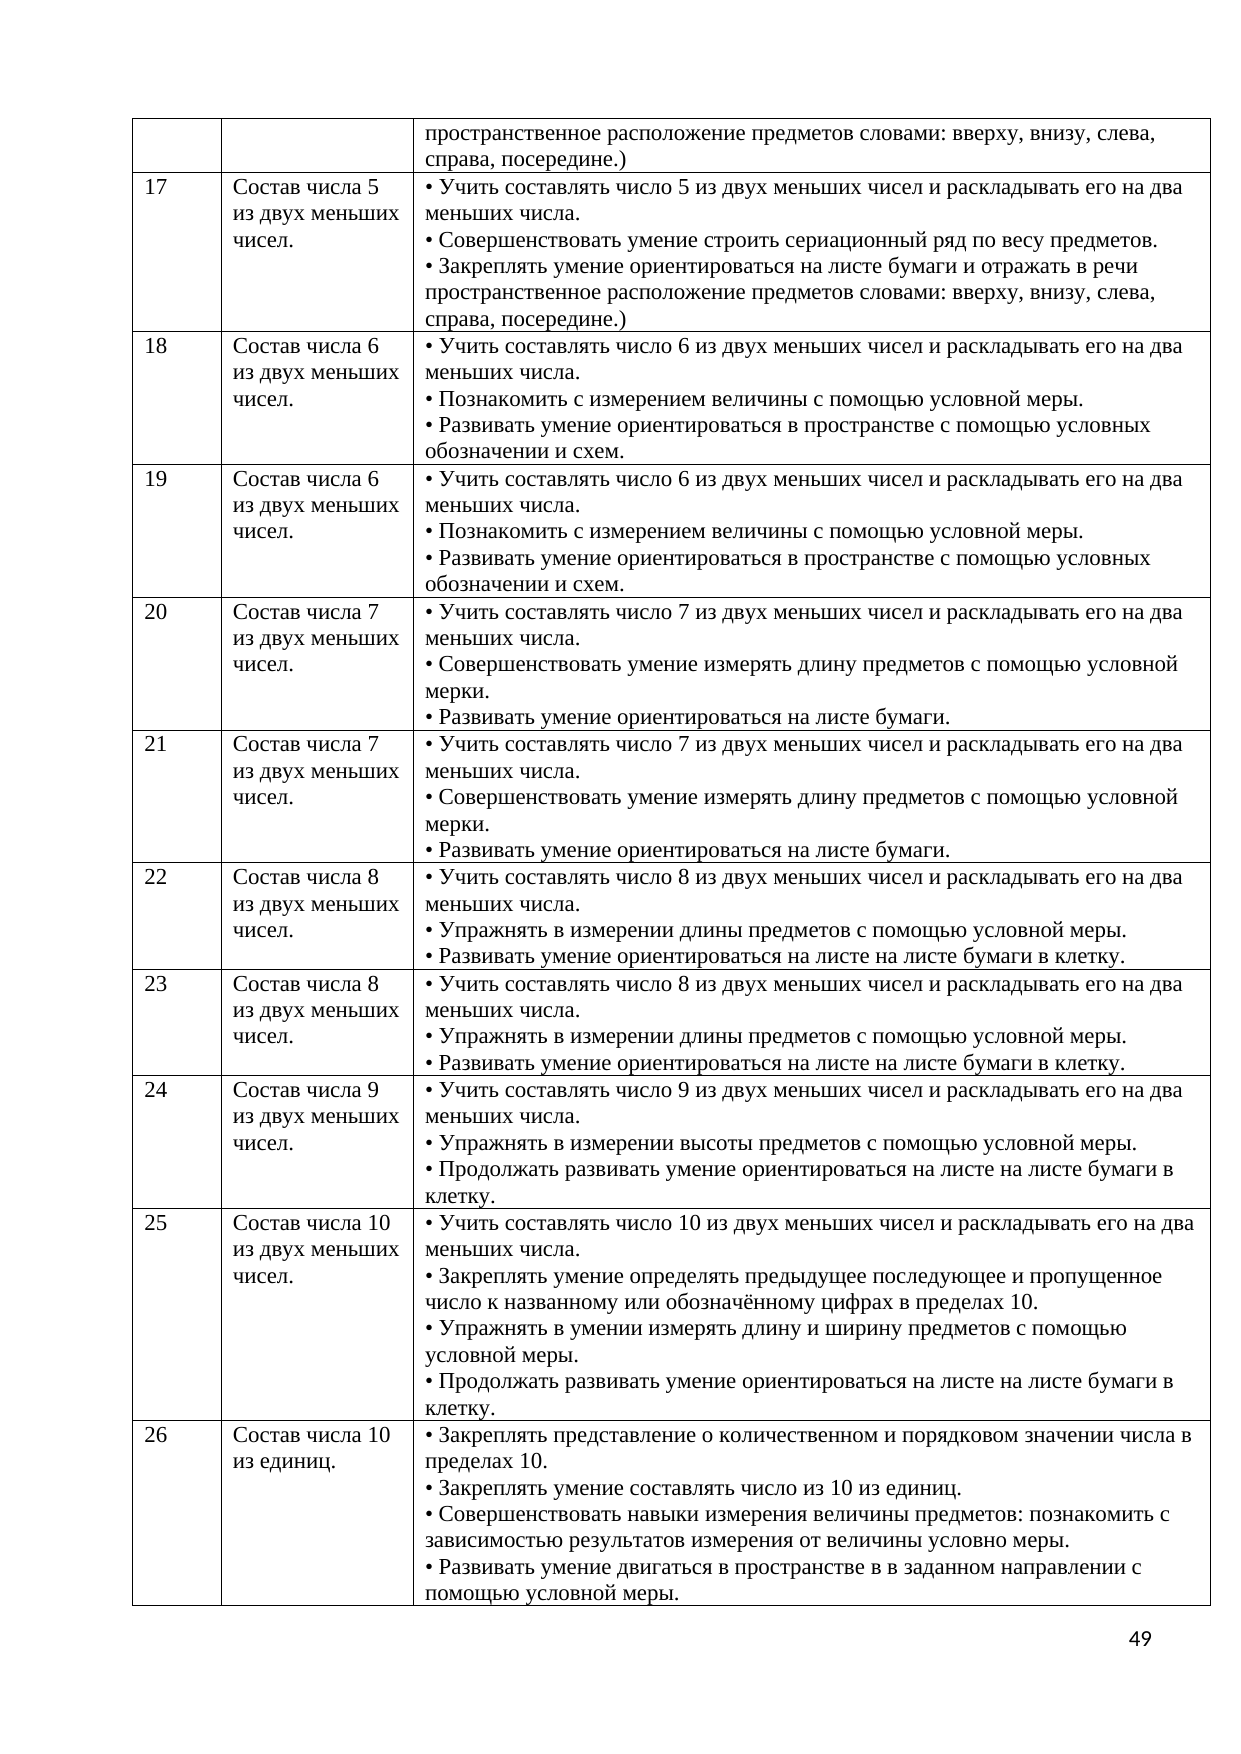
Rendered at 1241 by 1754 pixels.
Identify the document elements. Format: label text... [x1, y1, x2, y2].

table_cell Состав числа 6 из двух меньших чисел. [222, 465, 413, 597]
table_cell • Учить составлять число 8 из двух меньших чисел и раскладывать его на два меньших числа. • Упражнять в измерении длины предметов с помощью условной меры. • Развивать умение ориентироваться на листе на листе бумаги в клетку. [414, 970, 1210, 1075]
table_cell Состав числа 8 из двух меньших чисел. [222, 863, 413, 969]
table_cell Состав числа 7 из двух меньших чисел. [222, 731, 413, 862]
table_cell Состав числа 10 из двух меньших чисел. [222, 1209, 413, 1420]
table_cell 24 [133, 1076, 221, 1208]
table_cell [414, 119, 1210, 172]
table_cell Состав числа 9 из двух меньших чисел. [222, 1076, 413, 1208]
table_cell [414, 1421, 1210, 1605]
table_cell 21 [133, 731, 221, 862]
table_cell • Учить составлять число 6 из двух меньших чисел и раскладывать его на два меньших числа. • Познакомить с измерением величины с помощью условной меры. • Развивать умение ориентироваться в пространстве с помощью условных обозначении и схем. [414, 465, 1210, 597]
table_cell • Учить составлять число 7 из двух меньших чисел и раскладывать его на два меньших числа. • Совершенствовать умение измерять длину предметов с помощью условной мерки. • Развивать умение ориентироваться на листе бумаги. [414, 731, 1210, 862]
table_cell 26 [133, 1421, 221, 1605]
table_cell • Учить составлять число 7 из двух меньших чисел и раскладывать его на два меньших числа. • Совершенствовать умение измерять длину предметов с помощью условной мерки. • Развивать умение ориентироваться на листе бумаги. [414, 598, 1210, 729]
table_cell • Учить составлять число 9 из двух меньших чисел и раскладывать его на два меньших числа. • Упражнять в измерении высоты предметов с помощью условной меры. • Продолжать развивать умение ориентироваться на листе на листе бумаги в клетку. [414, 1076, 1210, 1208]
table_cell 20 [133, 598, 221, 729]
table_cell • Учить составлять число 10 из двух меньших чисел и раскладывать его на два меньших числа. • Закреплять умение определять предыдущее последующее и пропущенное число к названному или обозначённому цифрах в пределах 10. • Упражнять в умении измерять длину и ширину предметов с помощью условной меры. • Продолжать развивать умение ориентироваться на листе на листе бумаги в клетку. [414, 1209, 1210, 1420]
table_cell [222, 1421, 413, 1605]
table_cell • Учить составлять число 8 из двух меньших чисел и раскладывать его на два меньших числа. • Упражнять в измерении длины предметов с помощью условной меры. • Развивать умение ориентироваться на листе на листе бумаги в клетку. [414, 863, 1210, 969]
table_cell 19 [133, 465, 221, 597]
table_cell 22 [133, 863, 221, 969]
table_cell 25 [133, 1209, 221, 1420]
table_cell Состав числа 8 из двух меньших чисел. [222, 970, 413, 1075]
table_cell 16 [133, 119, 221, 172]
table_cell 18 [133, 332, 221, 464]
table_cell Состав числа 5 из двух меньших чисел. [222, 173, 413, 331]
table_cell 17 [133, 173, 221, 331]
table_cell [222, 119, 413, 172]
table_cell Состав числа 7 из двух меньших чисел. [222, 598, 413, 729]
table_cell • Учить составлять число 6 из двух меньших чисел и раскладывать его на два меньших числа. • Познакомить с измерением величины с помощью условной меры. • Развивать умение ориентироваться в пространстве с помощью условных обозначении и схем. [414, 332, 1210, 464]
table_cell 23 [133, 970, 221, 1075]
table_cell Состав числа 6 из двух меньших чисел. [222, 332, 413, 464]
